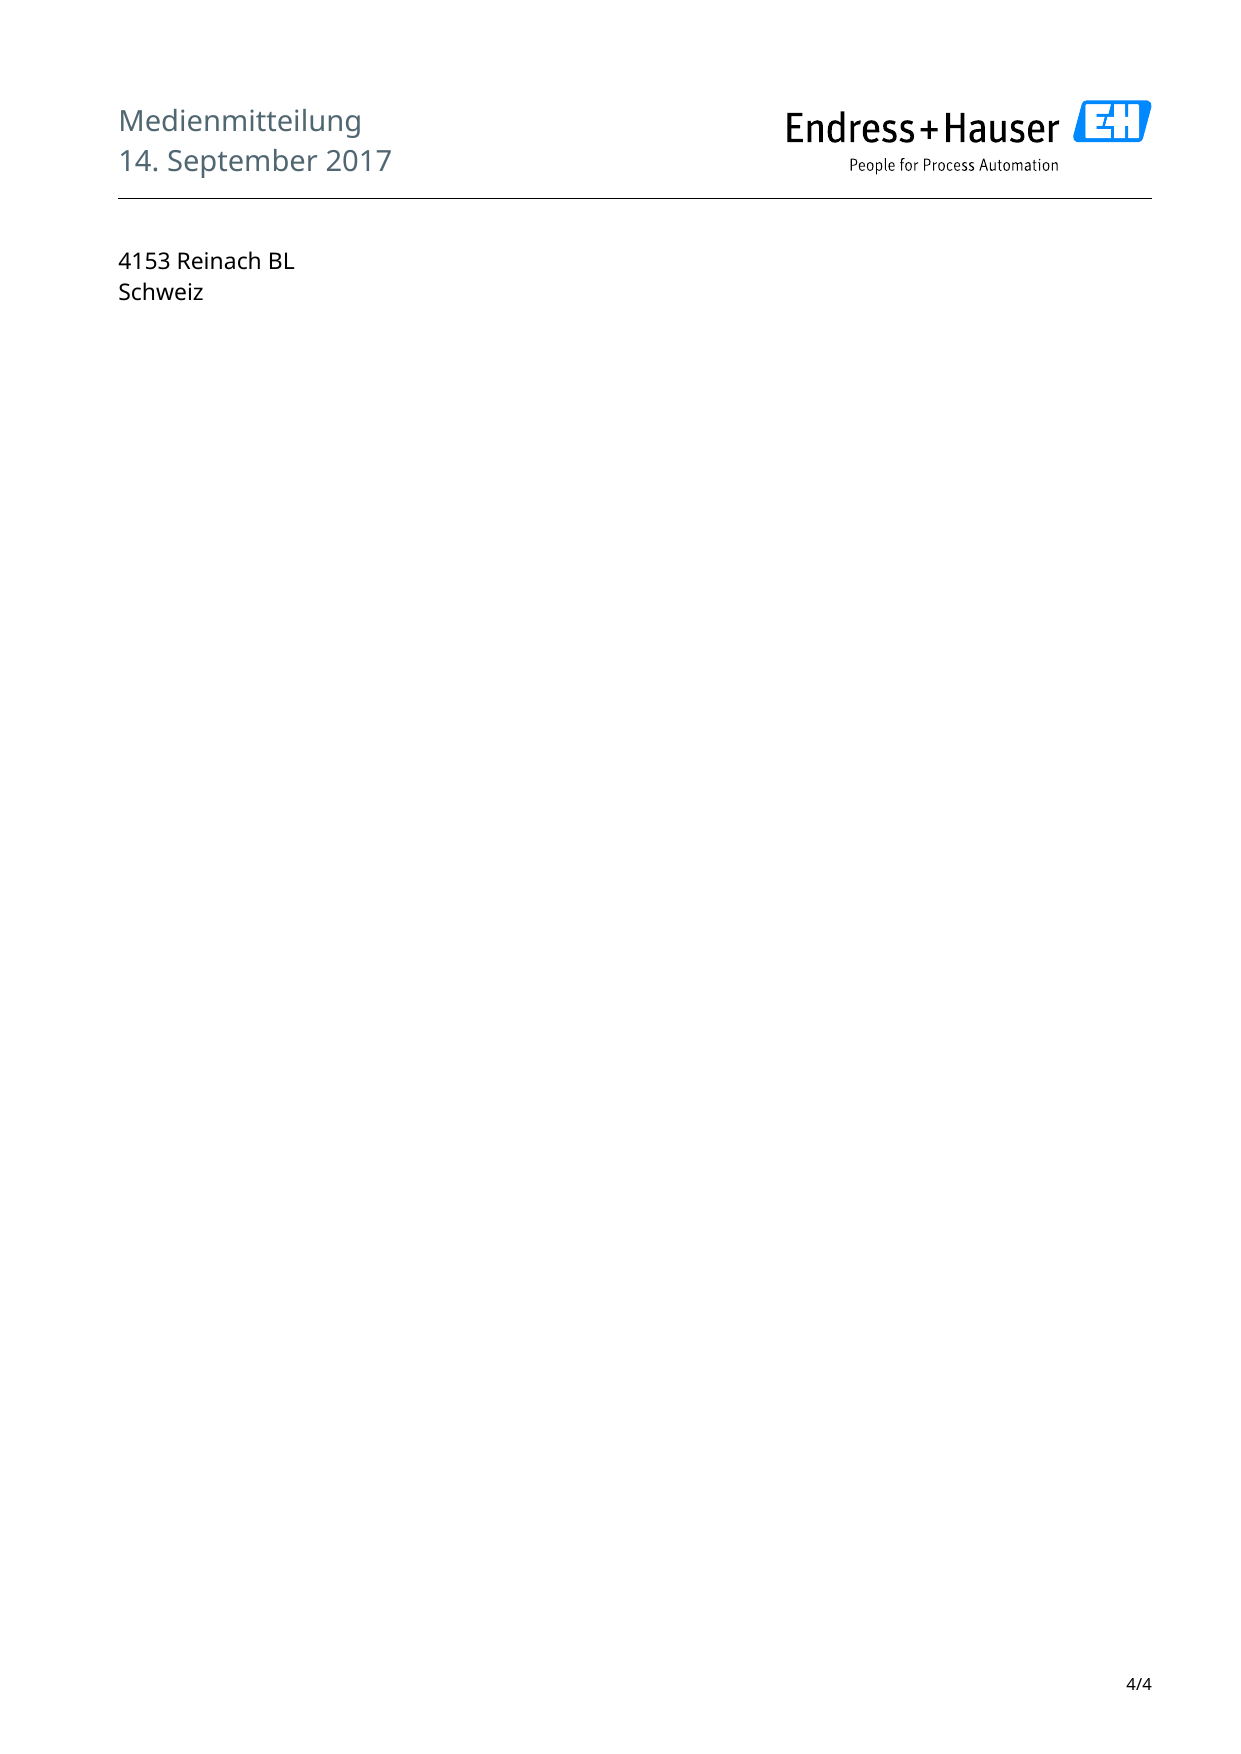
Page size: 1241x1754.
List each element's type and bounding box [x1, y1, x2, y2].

text [118, 245, 1152, 308]
